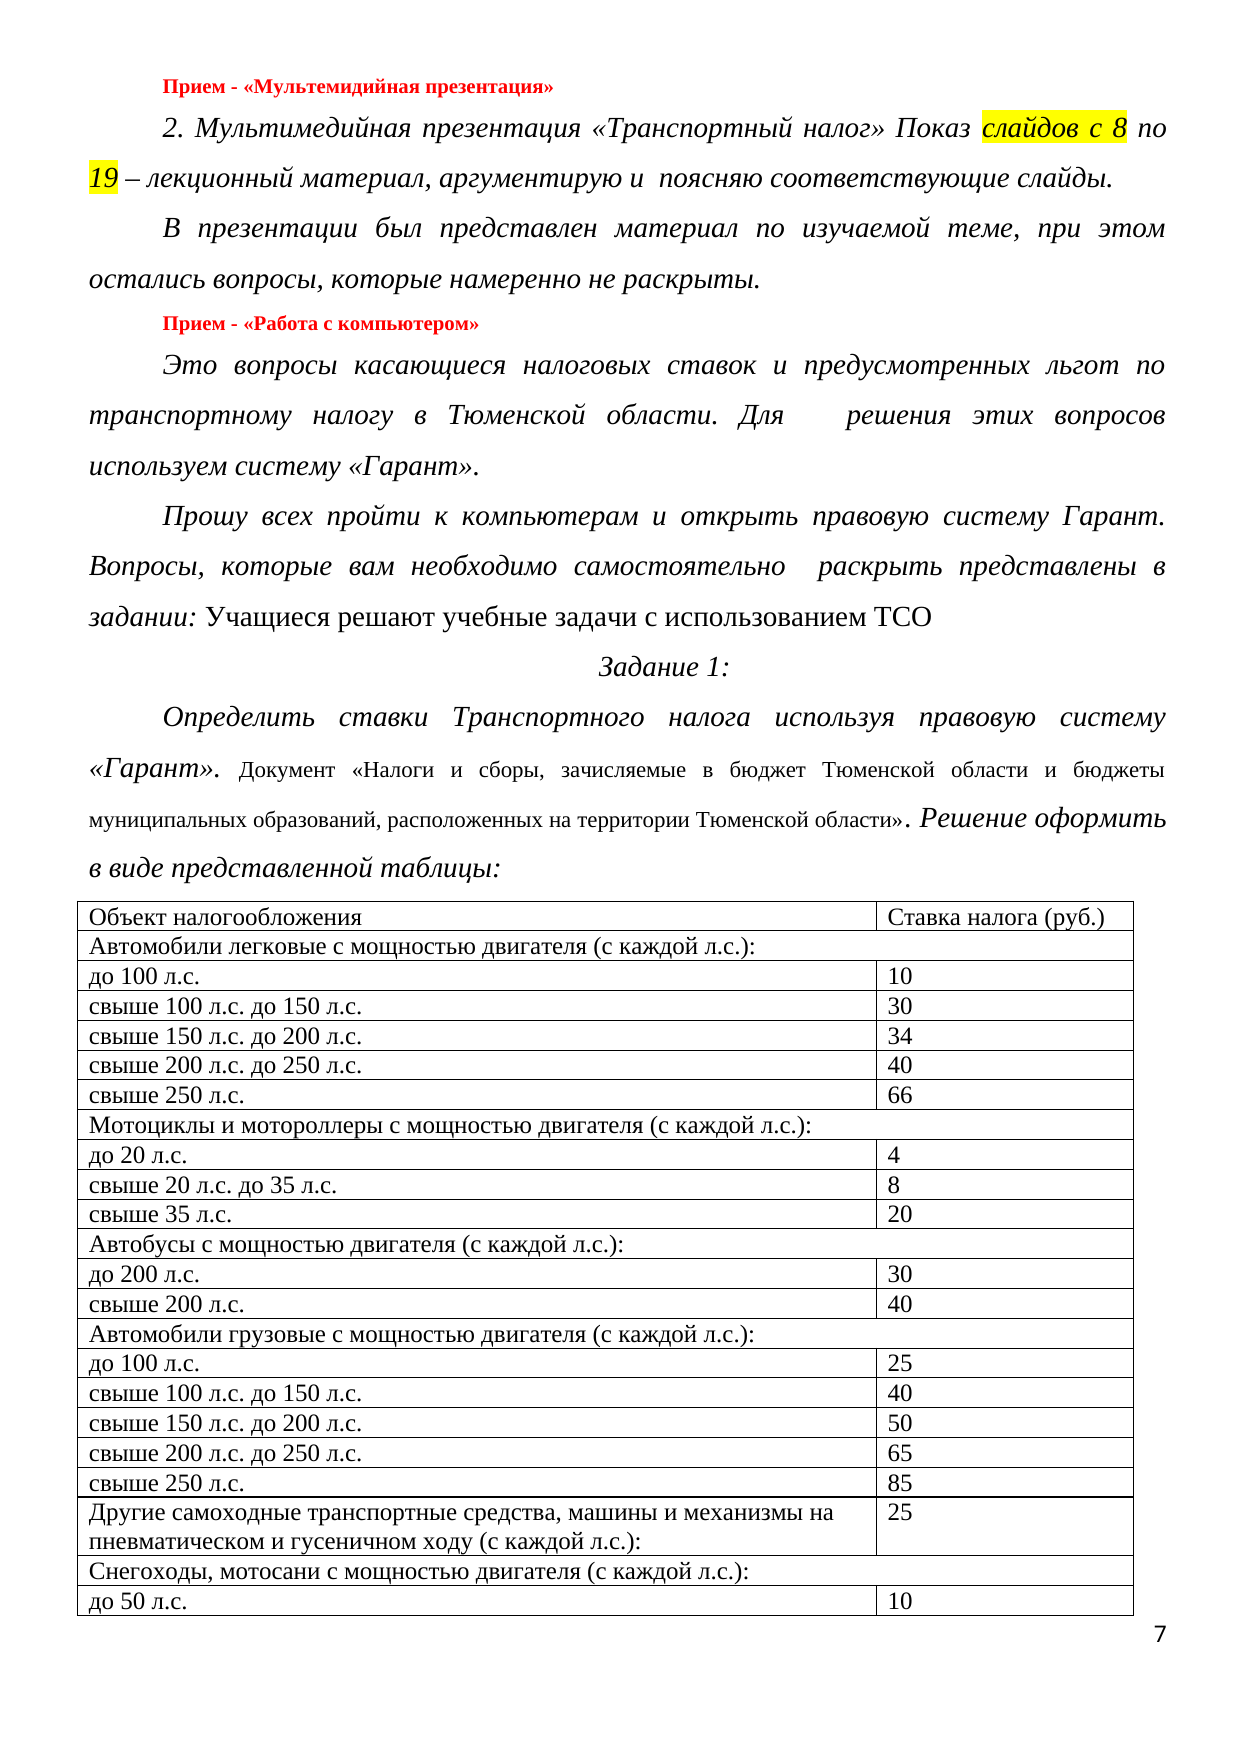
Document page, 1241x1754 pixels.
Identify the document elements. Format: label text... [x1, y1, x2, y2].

table_cell свыше 250 л.с. [78, 1080, 876, 1109]
table_cell до 50 л.с. [78, 1586, 876, 1614]
table_cell свыше 20 л.с. до 35 л.с. [78, 1170, 876, 1198]
table_cell 10 [877, 961, 1133, 990]
table_cell 25 [877, 1498, 1133, 1555]
table_cell Мотоциклы и мотороллеры с мощностью двигателя (с каждой л.с.): [78, 1110, 1133, 1139]
table_cell свыше 200 л.с. до 250 л.с. [78, 1051, 876, 1079]
text Прием - «Работа с компьютером» [89, 311, 1167, 335]
table_cell 85 [877, 1468, 1133, 1496]
table_cell 30 [877, 991, 1133, 1020]
table_cell 40 [877, 1378, 1133, 1407]
table_header Объект налогообложения [78, 902, 876, 930]
table_cell свыше 250 л.с. [78, 1468, 876, 1496]
table_cell 8 [877, 1170, 1133, 1198]
text В презентации был представлен материал по изучаемой теме, при этом остались вопросы, которые намеренно не раскрыты. [89, 211, 1167, 294]
text 2. Мультимедийная презентация «Транспортный налог» Показ слайдов с 8 по 19 – лекционный материал, аргументирую и поясняю соответствующие слайды. [89, 110, 1167, 194]
table_cell 65 [877, 1438, 1133, 1467]
table_cell свыше 100 л.с. до 150 л.с. [78, 991, 876, 1020]
table_cell 40 [877, 1051, 1133, 1079]
table_cell Автобусы с мощностью двигателя (с каждой л.с.): [78, 1229, 1133, 1258]
table_cell 66 [877, 1080, 1133, 1109]
text Задание 1: [89, 649, 1167, 683]
table_cell свыше 35 л.с. [78, 1200, 876, 1228]
table_cell 34 [877, 1021, 1133, 1049]
table_cell 10 [877, 1586, 1133, 1614]
table_cell Другие самоходные транспортные средства, машины и механизмы на пневматическом и гусеничном ходу (с каждой л.с.): [78, 1498, 876, 1555]
table_cell Автомобили грузовые с мощностью двигателя (с каждой л.с.): [78, 1319, 1133, 1347]
table_cell 50 [877, 1408, 1133, 1437]
table_cell 25 [877, 1349, 1133, 1377]
table_cell до 100 л.с. [78, 1349, 876, 1377]
table_cell 30 [877, 1259, 1133, 1288]
table_cell свыше 150 л.с. до 200 л.с. [78, 1408, 876, 1437]
table_cell свыше 100 л.с. до 150 л.с. [78, 1378, 876, 1407]
text Прием - «Мультемидийная презентация» [89, 74, 1167, 98]
table_cell 4 [877, 1140, 1133, 1169]
text Прошу всех пройти к компьютерам и открыть правовую систему Гарант. Вопросы, которые вам необходимо самостоятельно раскрыть представлены в задании: Учащиеся решают учебные задачи с использованием ТСО [89, 498, 1167, 632]
table_cell до 20 л.с. [78, 1140, 876, 1169]
table_cell до 200 л.с. [78, 1259, 876, 1288]
table_cell свыше 200 л.с. [78, 1289, 876, 1318]
table_cell Автомобили легковые с мощностью двигателя (с каждой л.с.): [78, 931, 1133, 960]
table_cell до 100 л.с. [78, 961, 876, 990]
text Это вопросы касающиеся налоговых ставок и предусмотренных льгот по транспортному налогу в Тюменской области. Для решения этих вопросов используем систему «Гарант». [89, 347, 1167, 481]
table_cell свыше 200 л.с. до 250 л.с. [78, 1438, 876, 1467]
text Определить ставки Транспортного налога используя правовую систему «Гарант». Документ «Налоги и сборы, зачисляемые в бюджет Тюменской области и бюджеты муниципальных образований, расположенных на территории Тюменской области». Решение оформить в виде представленной таблицы: [89, 699, 1167, 884]
table_cell Снегоходы, мотосани с мощностью двигателя (с каждой л.с.): [78, 1556, 1133, 1585]
table_cell свыше 150 л.с. до 200 л.с. [78, 1021, 876, 1049]
table_cell 20 [877, 1200, 1133, 1228]
table_cell 40 [877, 1289, 1133, 1318]
table_header Ставка налога (руб.) [877, 902, 1133, 930]
